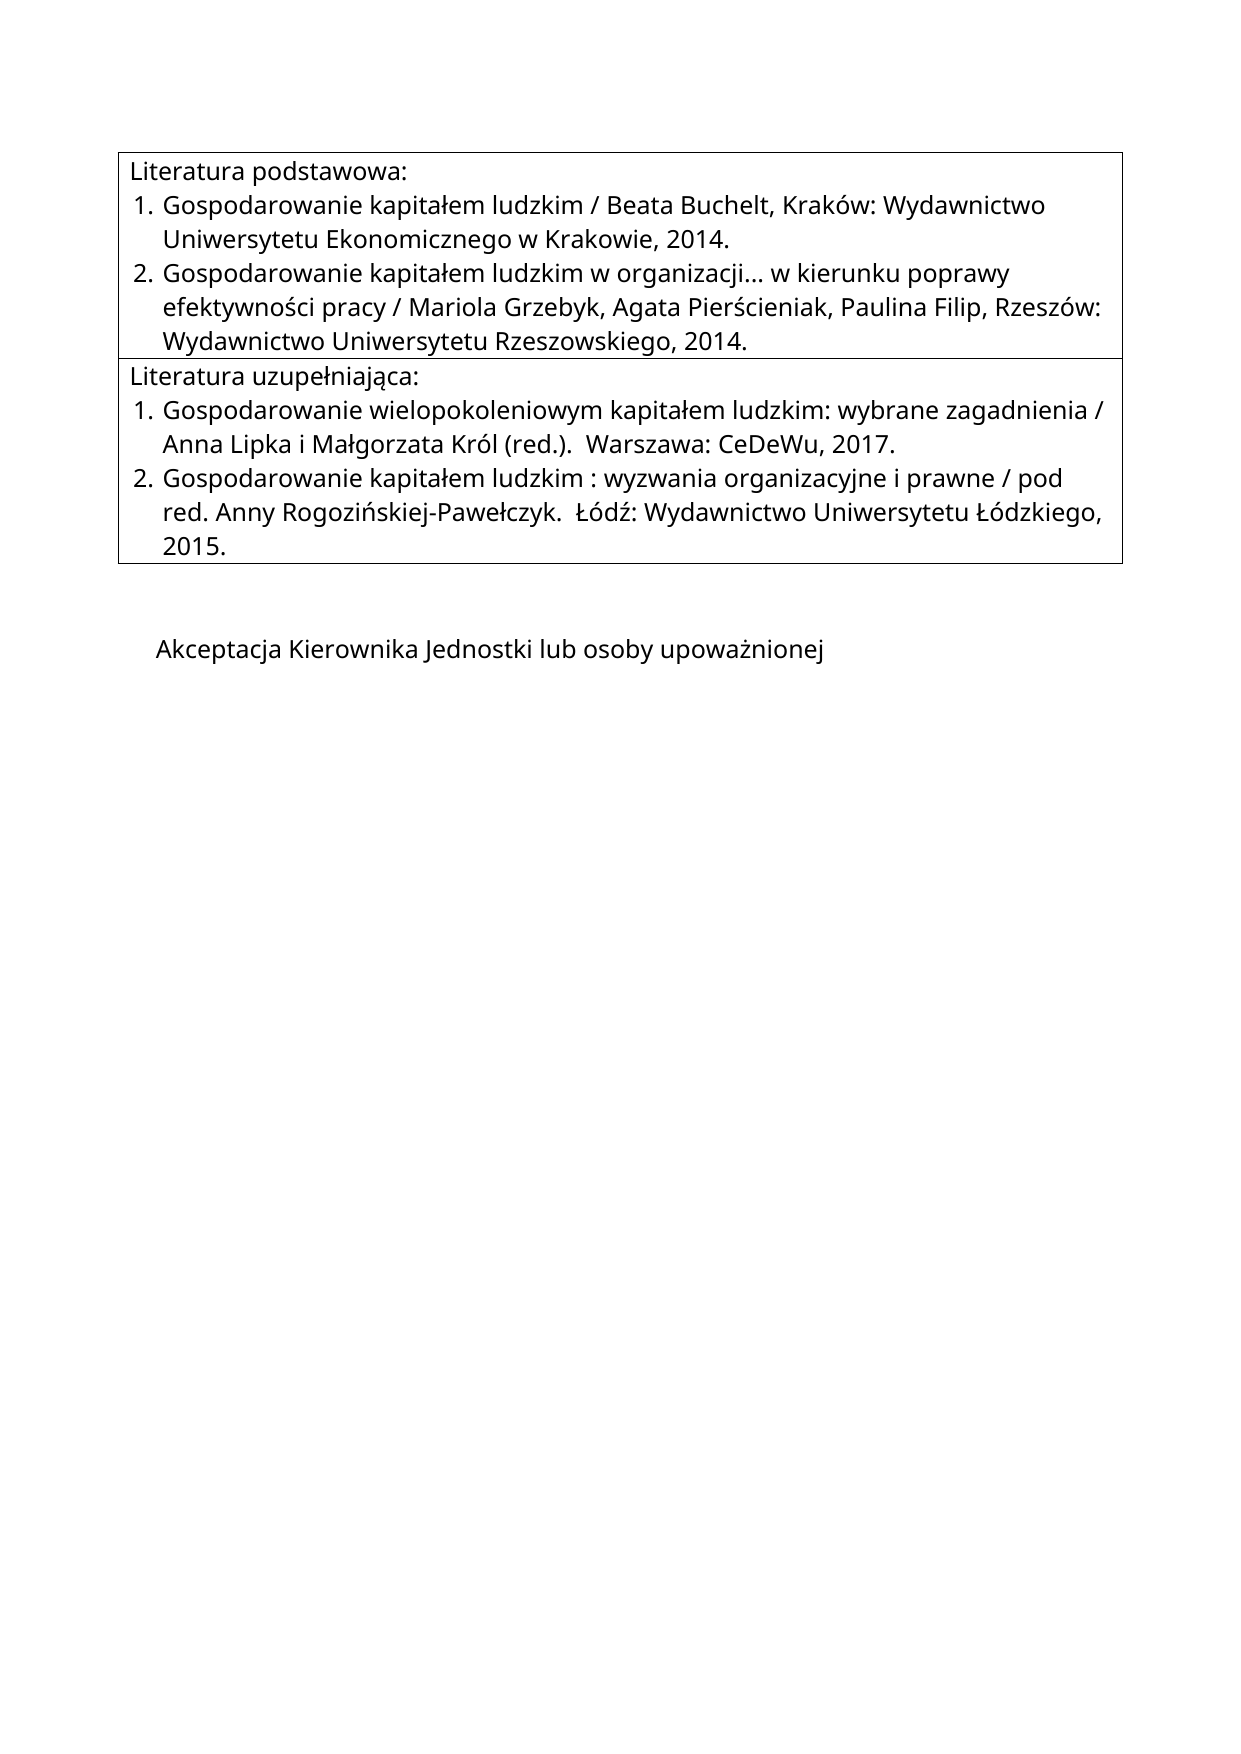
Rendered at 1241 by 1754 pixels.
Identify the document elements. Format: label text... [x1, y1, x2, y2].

table_cell Literatura uzupełniająca: Gospodarowanie wielopokoleniowym kapitałem ludzkim: wybrane zagadnienia / Anna Lipka i Małgorzata Król (red.). Warszawa: CeDeWu, 2017. Gospodarowanie kapitałem ludzkim : wyzwania organizacyjne i prawne / pod red. Anny Rogozińskiej-Pawełczyk. Łódź: Wydawnictwo Uniwersytetu Łódzkiego, 2015. [119, 359, 1122, 563]
table_header Literatura podstawowa: Gospodarowanie kapitałem ludzkim / Beata Buchelt, Kraków: Wydawnictwo Uniwersytetu Ekonomicznego w Krakowie, 2014. Gospodarowanie kapitałem ludzkim w organizacji... w kierunku poprawy efektywności pracy / Mariola Grzebyk, Agata Pierścieniak, Paulina Filip, Rzeszów: Wydawnictwo Uniwersytetu Rzeszowskiego, 2014. [119, 153, 1122, 358]
text Akceptacja Kierownika Jednostki lub osoby upoważnionej [156, 632, 1122, 666]
